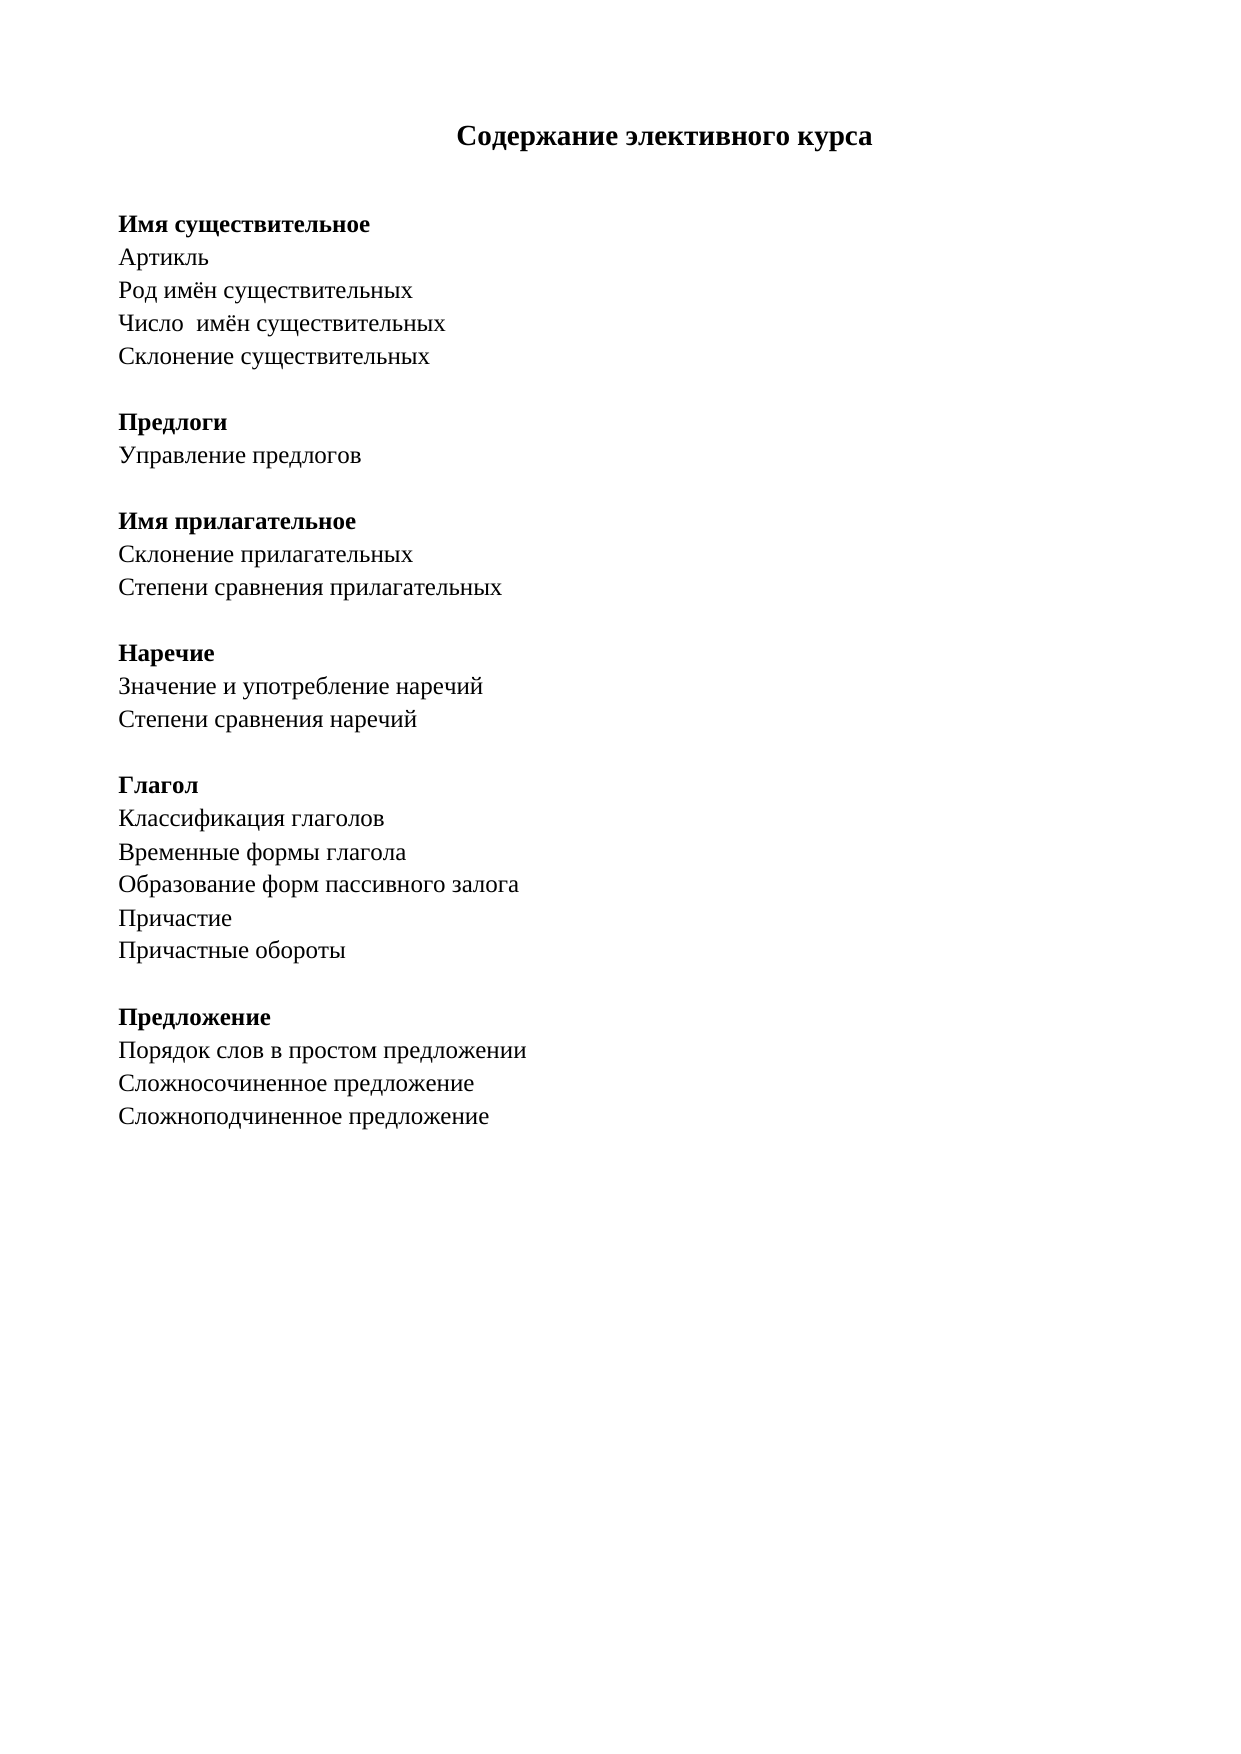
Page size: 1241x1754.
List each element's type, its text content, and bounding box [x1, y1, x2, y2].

text Сложноподчиненное предложение [118, 1101, 1152, 1129]
text Степени сравнения наречий [118, 704, 1152, 733]
text Артикль [118, 242, 1152, 271]
text Склонение существительных [118, 341, 1152, 370]
text Степени сравнения прилагательных [118, 572, 1152, 601]
text Временные формы глагола [118, 837, 1152, 865]
text Имя существительное [118, 209, 1152, 238]
text Предложение [118, 1002, 1152, 1030]
text Образование форм пассивного залога [118, 869, 1152, 898]
text Причастие [118, 903, 1152, 931]
text Глагол [118, 771, 1152, 799]
text Предлоги [118, 407, 1152, 436]
text Число имён существительных [118, 308, 1152, 337]
text Склонение прилагательных [118, 539, 1152, 568]
text Род имён существительных [118, 275, 1152, 304]
text Классификация глаголов [118, 803, 1152, 832]
text Причастные обороты [118, 936, 1152, 964]
text Наречие [118, 638, 1152, 667]
text Управление предлогов [118, 440, 1152, 469]
text Имя прилагательное [118, 506, 1152, 535]
text Значение и употребление наречий [118, 671, 1152, 700]
text Порядок слов в простом предложении [118, 1035, 1152, 1063]
text Сложносочиненное предложение [118, 1068, 1152, 1096]
text Содержание элективного курса [118, 118, 1152, 152]
